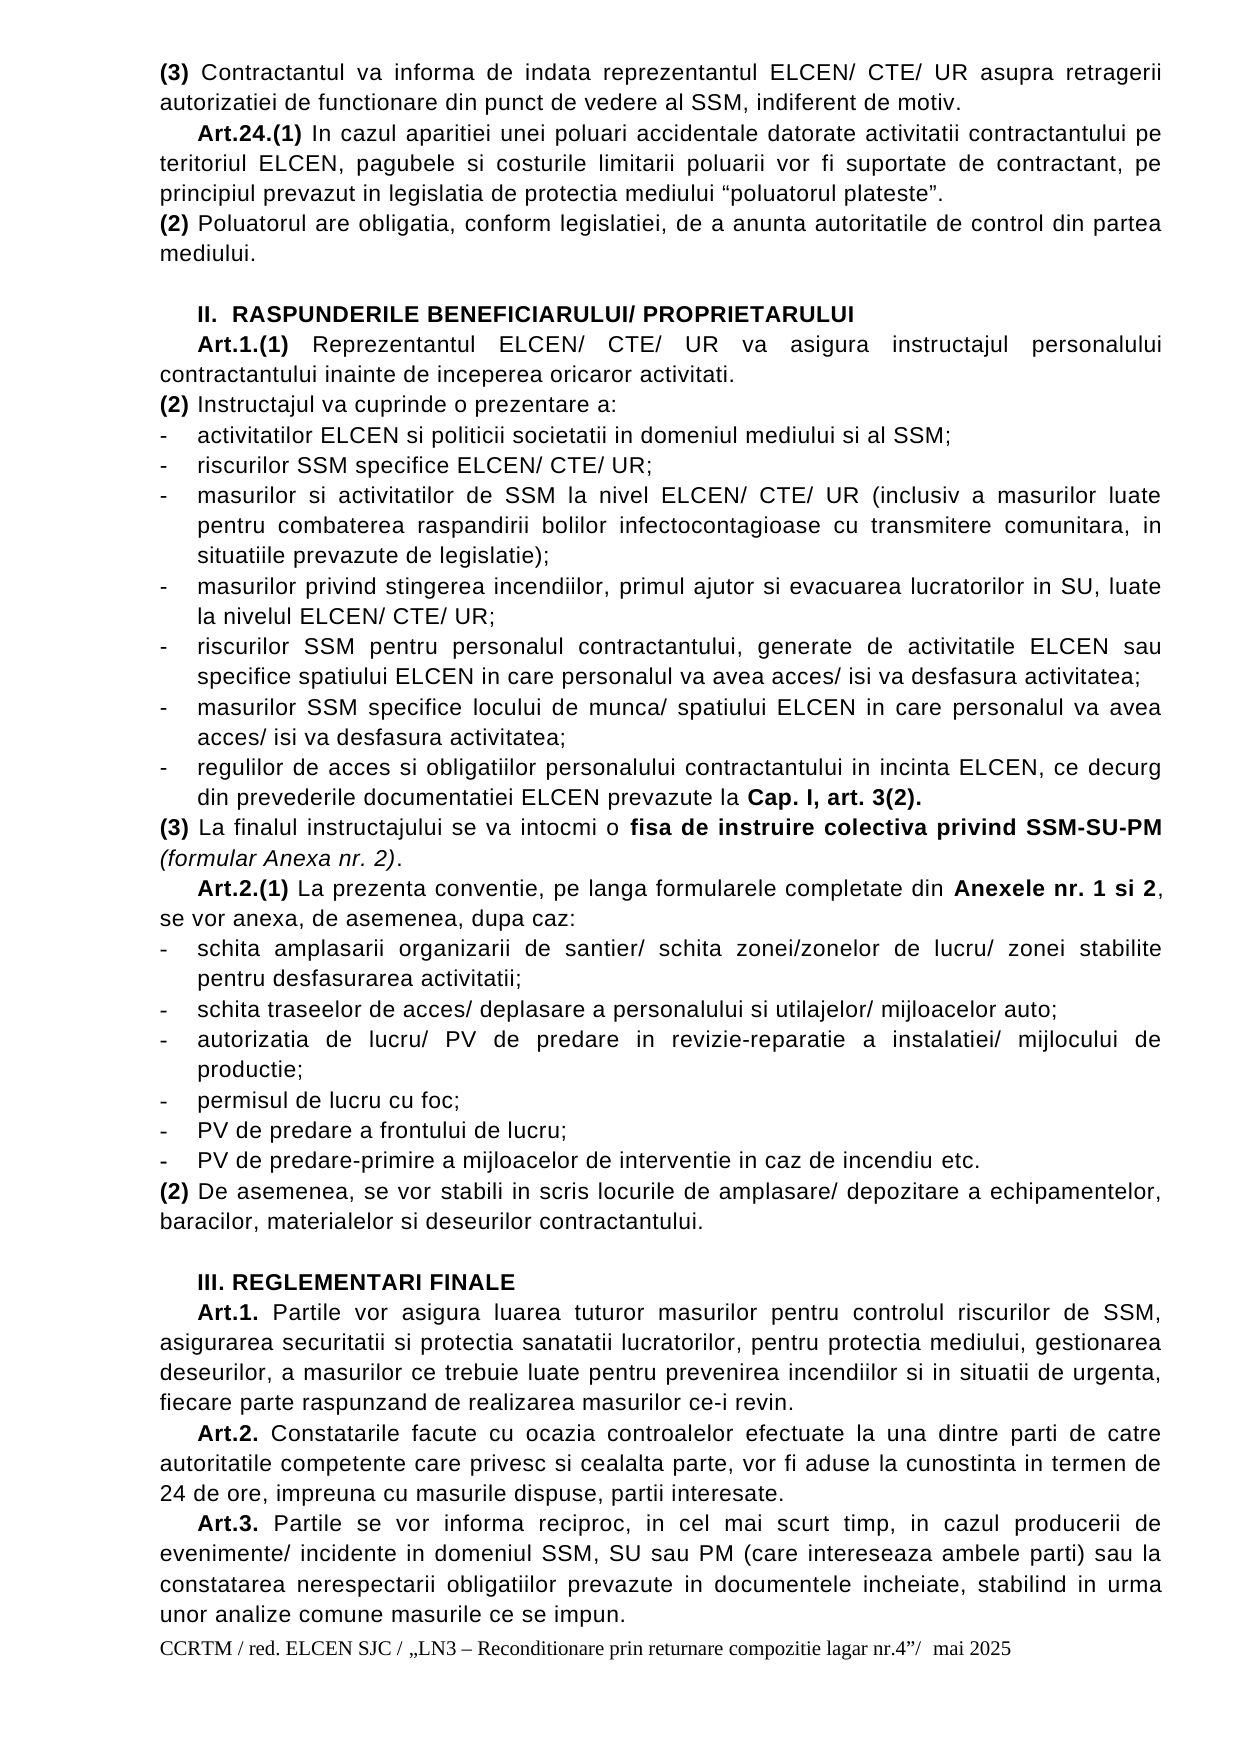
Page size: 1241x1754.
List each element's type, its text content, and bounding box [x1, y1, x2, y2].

text Art.2.(1) La prezenta conventie, pe langa formularele completate din Anexele nr. 1 si 2, se vor anexa, de asemenea, dupa caz: [159, 875, 1163, 931]
text (3) Contractantul va informa de indata reprezentantul ELCEN/ CTE/ UR asupra retragerii autorizatiei de functionare din punct de vedere al SSM, indiferent de motiv. [159, 59, 1163, 116]
list permisul de lucru cu foc; [159, 1087, 1163, 1113]
list schita traseelor de acces/ deplasare a personalului si utilajelor/ mijloacelor auto; [159, 996, 1163, 1022]
text III. REGLEMENTARI FINALE [159, 1268, 1163, 1295]
list PV de predare-primire a mijloacelor de interventie in caz de incendiu etc. [159, 1147, 1163, 1174]
list riscurilor SSM specifice ELCEN/ CTE/ UR; [159, 452, 1163, 478]
list riscurilor SSM pentru personalul contractantului, generate de activitatile ELCEN sau specifice spatiului ELCEN in care personalul va avea acces/ isi va desfasura activitatea; [159, 633, 1163, 689]
text Art.3. Partile se vor informa reciproc, in cel mai scurt timp, in cazul producerii de evenimente/ incidente in domeniul SSM, SU sau PM (care intereseaza ambele parti) sau la constatarea nerespectarii obligatiilor prevazute in documentele incheiate, stabilind in urma unor analize comune masurile ce se impun. [159, 1510, 1163, 1627]
list regulilor de acces si obligatiilor personalului contractantului in incinta ELCEN, ce decurg din prevederile documentatiei ELCEN prevazute la Cap. I, art. 3(2). [159, 754, 1163, 810]
list PV de predare a frontului de lucru; [159, 1117, 1163, 1143]
list masurilor privind stingerea incendiilor, primul ajutor si evacuarea lucratorilor in SU, luate la nivelul ELCEN/ CTE/ UR; [159, 573, 1163, 629]
list masurilor SSM specifice locului de munca/ spatiului ELCEN in care personalul va avea acces/ isi va desfasura activitatea; [159, 693, 1163, 750]
text Art.2. Constatarile facute cu ocazia controalelor efectuate la una dintre parti de catre autoritatile competente care privesc si cealalta parte, vor fi aduse la cunostinta in termen de 24 de ore, impreuna cu masurile dispuse, partii interesate. [159, 1419, 1163, 1506]
text (2) De asemenea, se vor stabili in scris locurile de amplasare/ depozitare a echipamentelor, baracilor, materialelor si deseurilor contractantului. [159, 1178, 1163, 1234]
text Art.24.(1) In cazul aparitiei unei poluari accidentale datorate activitatii contractantului pe teritoriul ELCEN, pagubele si costurile limitarii poluarii vor fi suportate de contractant, pe principiul prevazut in legislatia de protectia mediului “poluatorul plateste”. [159, 119, 1163, 206]
text (2) Poluatorul are obligatia, conform legislatiei, de a anunta autoritatile de control din partea mediului. [159, 210, 1163, 267]
text (3) La finalul instructajului se va intocmi o fisa de instruire colectiva privind SSM-SU-PM (formular Anexa nr. 2). [159, 814, 1163, 871]
list activitatilor ELCEN si politicii societatii in domeniul mediului si al SSM; [159, 422, 1163, 448]
text II. RASPUNDERILE BENEFICIARULUI/ PROPRIETARULUI [197, 301, 1163, 327]
list masurilor si activitatilor de SSM la nivel ELCEN/ CTE/ UR (inclusiv a masurilor luate pentru combaterea raspandirii bolilor infectocontagioase cu transmitere comunitara, in situatiile prevazute de legislatie); [159, 482, 1163, 569]
list schita amplasarii organizarii de santier/ schita zonei/zonelor de lucru/ zonei stabilite pentru desfasurarea activitatii; [159, 935, 1163, 992]
list autorizatia de lucru/ PV de predare in revizie-reparatie a instalatiei/ mijlocului de productie; [159, 1026, 1163, 1083]
list Instructajul va cuprinde o prezentare a: [159, 391, 1163, 418]
text Art.1.(1) Reprezentantul ELCEN/ CTE/ UR va asigura instructajul personalului contractantului inainte de inceperea oricaror activitati. [159, 331, 1163, 387]
text Art.1. Partile vor asigura luarea tuturor masurilor pentru controlul riscurilor de SSM, asigurarea securitatii si protectia sanatatii lucratorilor, pentru protectia mediului, gestionarea deseurilor, a masurilor ce trebuie luate pentru prevenirea incendiilor si in situatii de urgenta, fiecare parte raspunzand de realizarea masurilor ce-i revin. [159, 1299, 1163, 1416]
